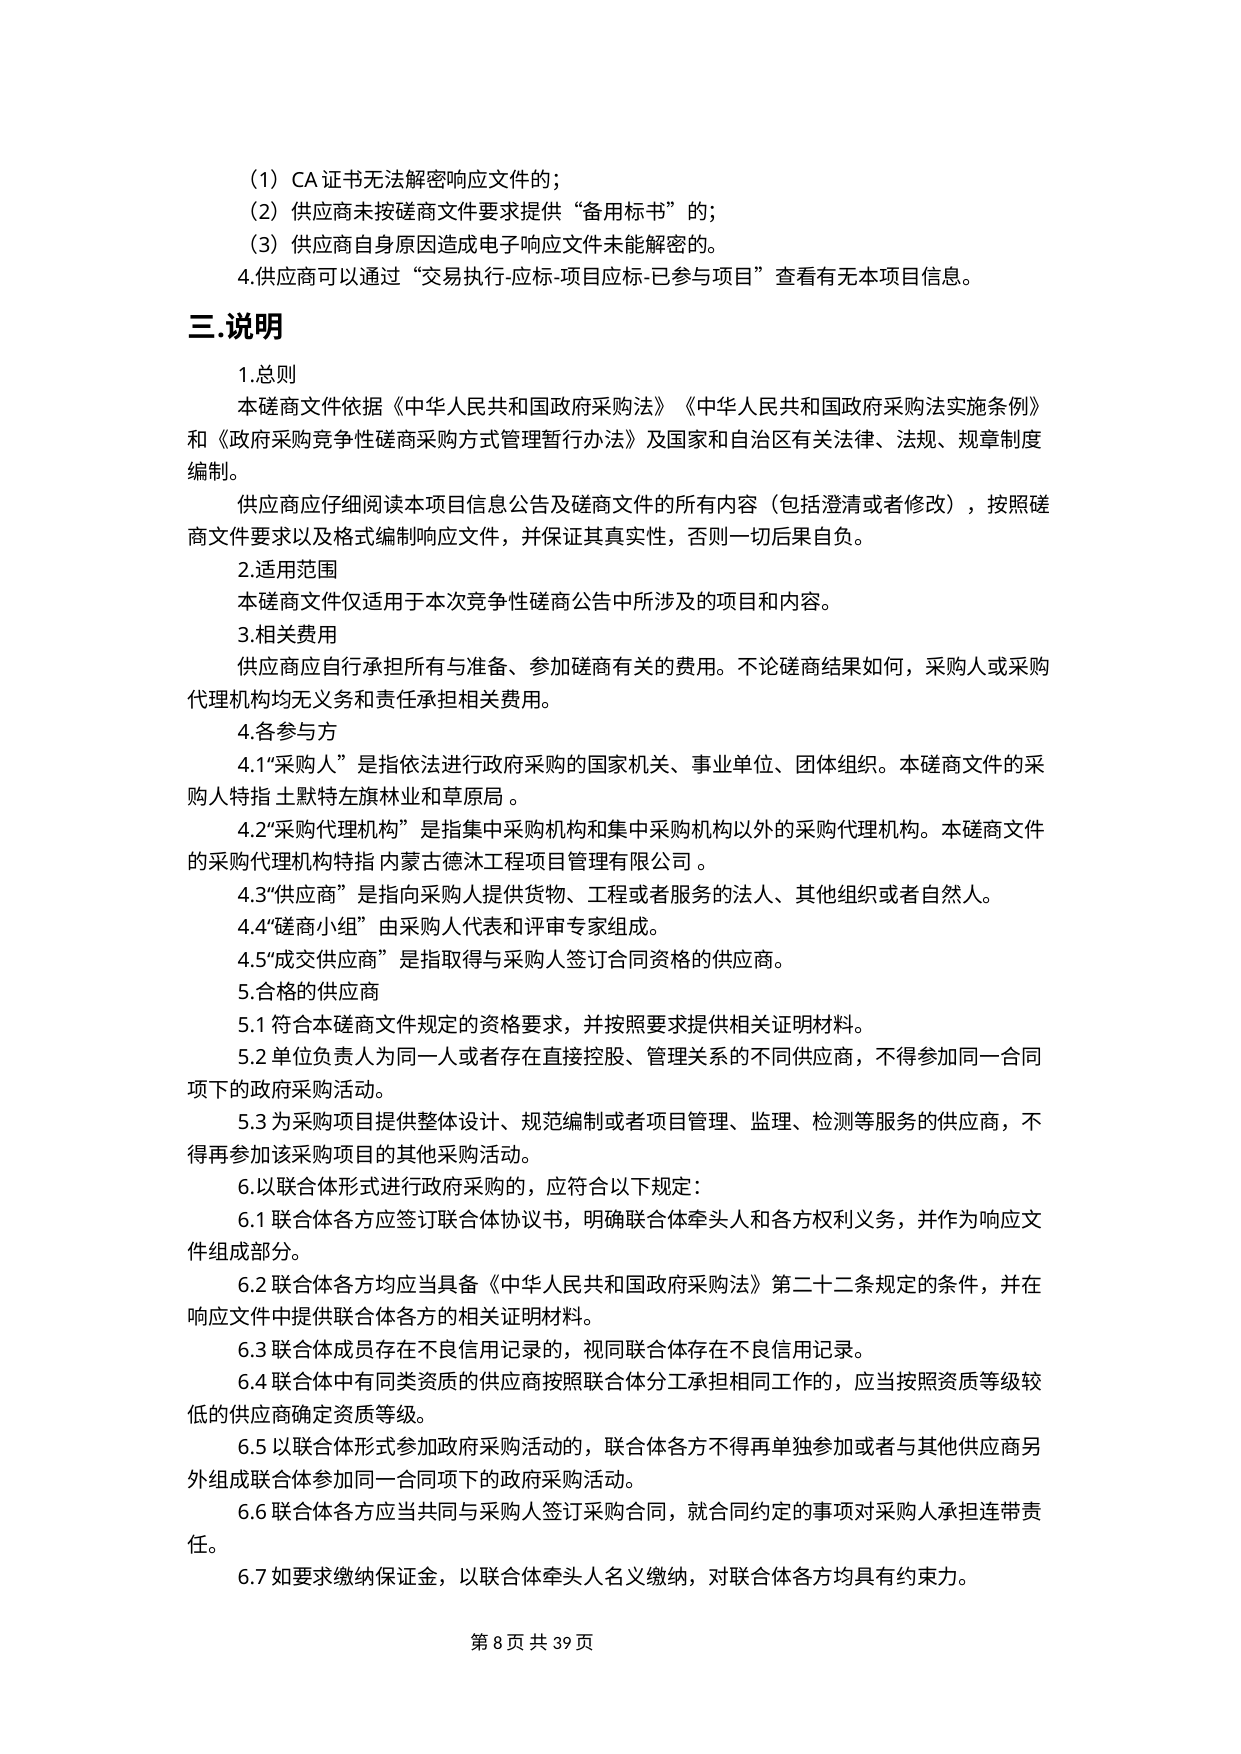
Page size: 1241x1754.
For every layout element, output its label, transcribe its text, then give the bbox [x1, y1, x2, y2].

text 4.4“磋商小组”由采购人代表和评审专家组成。 [187, 909, 1053, 942]
text （2）供应商未按磋商文件要求提供“备用标书”的； [187, 194, 1053, 227]
text 4.各参与方 [187, 714, 1053, 747]
text 2.适用范围 [187, 552, 1053, 584]
text 5.2单位负责人为同一人或者存在直接控股、管理关系的不同供应商，不得参加同一合同项下的政府采购活动。 [187, 1039, 1053, 1104]
text 1.总则 [187, 357, 1053, 389]
text 6.3联合体成员存在不良信用记录的，视同联合体存在不良信用记录。 [187, 1332, 1053, 1364]
text 6.7如要求缴纳保证金，以联合体牵头人名义缴纳，对联合体各方均具有约束力。 [187, 1559, 1053, 1592]
text 5.合格的供应商 [187, 974, 1053, 1007]
text 4.供应商可以通过“交易执行-应标-项目应标-已参与项目”查看有无本项目信息。 [187, 259, 1053, 292]
text 6.4联合体中有同类资质的供应商按照联合体分工承担相同工作的，应当按照资质等级较低的供应商确定资质等级。 [187, 1364, 1053, 1429]
text 本磋商文件仅适用于本次竞争性磋商公告中所涉及的项目和内容。 [187, 584, 1053, 617]
text 4.2“采购代理机构”是指集中采购机构和集中采购机构以外的采购代理机构。本磋商文件的采购代理机构特指 内蒙古德沐工程项目管理有限公司 。 [187, 812, 1053, 877]
text 5.3为采购项目提供整体设计、规范编制或者项目管理、监理、检测等服务的供应商，不得再参加该采购项目的其他采购活动。 [187, 1104, 1053, 1169]
text 供应商应仔细阅读本项目信息公告及磋商文件的所有内容（包括澄清或者修改），按照磋商文件要求以及格式编制响应文件，并保证其真实性，否则一切后果自负。 [187, 487, 1053, 552]
text 6.以联合体形式进行政府采购的，应符合以下规定： [187, 1169, 1053, 1202]
text 6.2联合体各方均应当具备《中华人民共和国政府采购法》第二十二条规定的条件，并在响应文件中提供联合体各方的相关证明材料。 [187, 1267, 1053, 1332]
text 供应商应自行承担所有与准备、参加磋商有关的费用。不论磋商结果如何，采购人或采购代理机构均无义务和责任承担相关费用。 [187, 649, 1053, 714]
text 4.3“供应商”是指向采购人提供货物、工程或者服务的法人、其他组织或者自然人。 [187, 877, 1053, 909]
text 4.5“成交供应商”是指取得与采购人签订合同资格的供应商。 [187, 942, 1053, 974]
text 6.6联合体各方应当共同与采购人签订采购合同，就合同约定的事项对采购人承担连带责任。 [187, 1494, 1053, 1559]
text 本磋商文件依据《中华人民共和国政府采购法》《中华人民共和国政府采购法实施条例》和《政府采购竞争性磋商采购方式管理暂行办法》及国家和自治区有关法律、法规、规章制度编制。 [187, 389, 1053, 487]
text 6.1联合体各方应签订联合体协议书，明确联合体牵头人和各方权利义务，并作为响应文件组成部分。 [187, 1202, 1053, 1267]
text 5.1符合本磋商文件规定的资格要求，并按照要求提供相关证明材料。 [187, 1007, 1053, 1039]
text （3）供应商自身原因造成电子响应文件未能解密的。 [187, 227, 1053, 259]
text （1）CA证书无法解密响应文件的； [187, 162, 1053, 194]
text 三.说明 [187, 292, 1053, 357]
text 6.5以联合体形式参加政府采购活动的，联合体各方不得再单独参加或者与其他供应商另外组成联合体参加同一合同项下的政府采购活动。 [187, 1429, 1053, 1494]
text 3.相关费用 [187, 617, 1053, 649]
text 4.1“采购人”是指依法进行政府采购的国家机关、事业单位、团体组织。本磋商文件的采购人特指 土默特左旗林业和草原局 。 [187, 747, 1053, 812]
